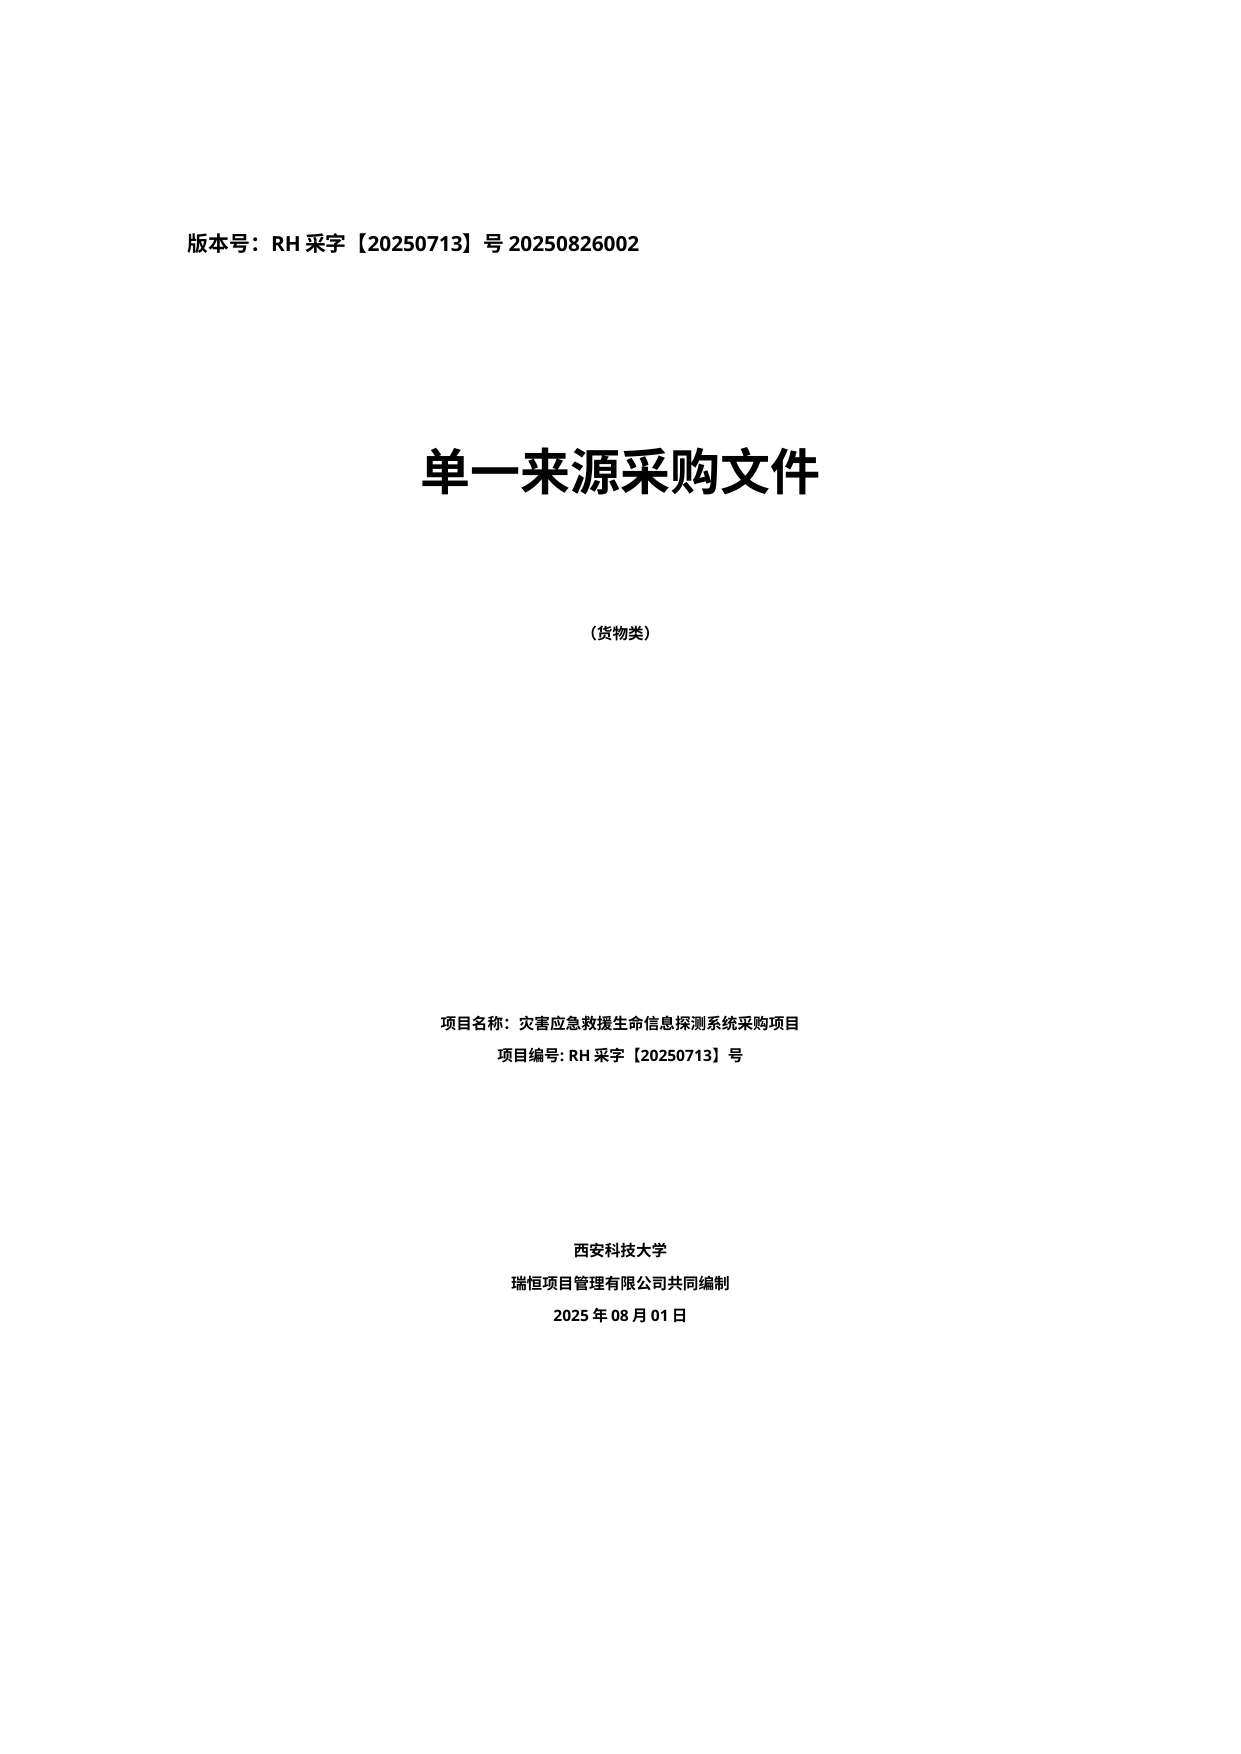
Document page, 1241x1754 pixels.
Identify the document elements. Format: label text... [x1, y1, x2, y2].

text 西安科技大学 [187, 1234, 1053, 1267]
text 2025年08月01日 [187, 1299, 1053, 1332]
text （货物类） [187, 617, 1053, 1007]
text 项目名称：灾害应急救援生命信息探测系统采购项目 [187, 1007, 1053, 1039]
text 版本号：RH采字【20250713】号20250826002 [187, 227, 1053, 422]
text 项目编号: RH采字【20250713】号 [187, 1039, 1053, 1234]
text 单一来源采购文件 [187, 422, 1053, 617]
text 瑞恒项目管理有限公司共同编制 [187, 1267, 1053, 1299]
